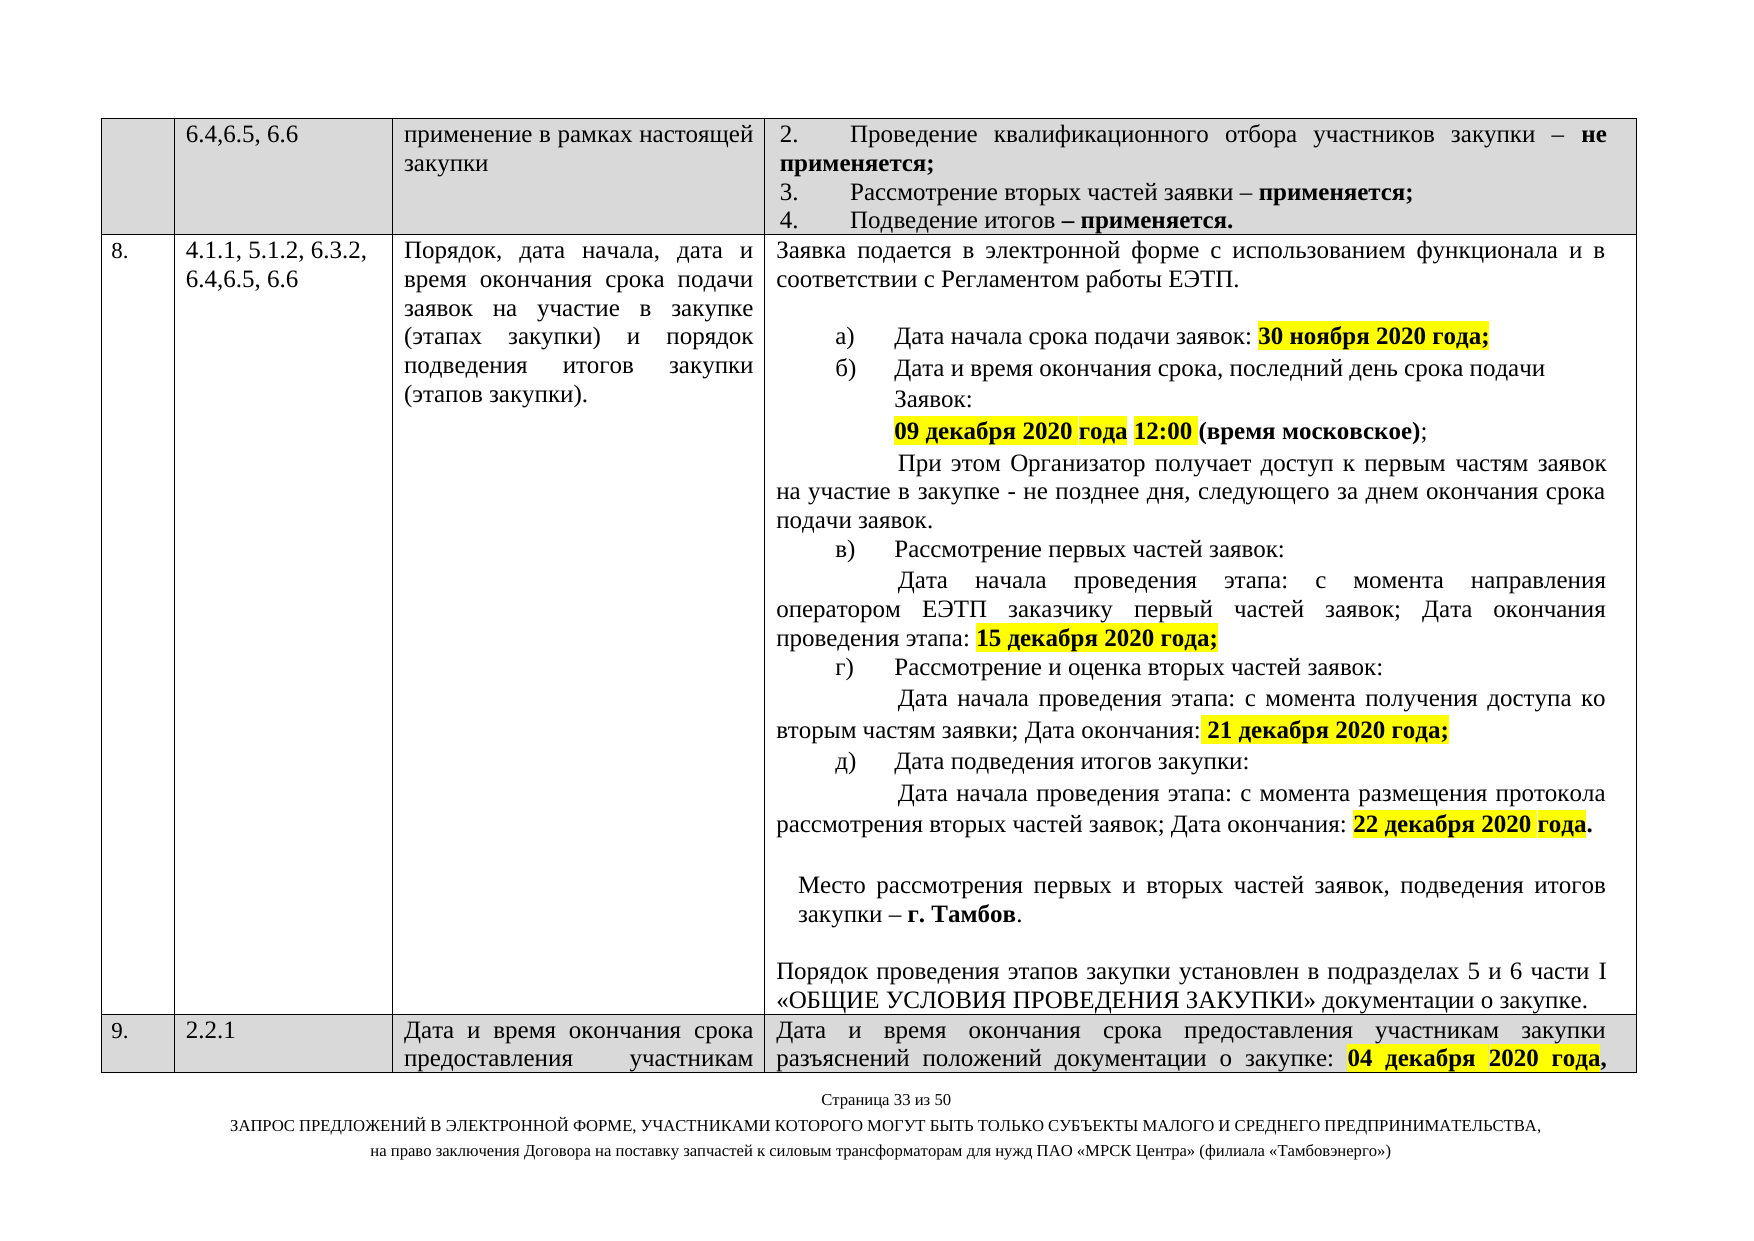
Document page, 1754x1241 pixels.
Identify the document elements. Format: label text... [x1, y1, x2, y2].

table_cell Заявка подается в электронной форме с использованием функционала и в соответствии с Регламентом работы ЕЭТП. Дата начала срока подачи заявок: 30 ноября 2020 года; Дата и время окончания срока, последний день срока подачи Заявок: 09 декабря 2020 года 12:00 (время московское); При этом Организатор получает доступ к первым частям заявок на участие в закупке - не позднее дня, следующего за днем окончания срока подачи заявок. Рассмотрение первых частей заявок: Дата начала проведения этапа: с момента направления оператором ЕЭТП заказчику первый частей заявок; Дата окончания проведения этапа: 15 декабря 2020 года; Рассмотрение и оценка вторых частей заявок: Дата начала проведения этапа: с момента получения доступа ко вторым частям заявки; Дата окончания: 21 декабря 2020 года; Дата подведения итогов закупки: Дата начала проведения этапа: с момента размещения протокола рассмотрения вторых частей заявок; Дата окончания: 22 декабря 2020 года. Место рассмотрения первых и вторых частей заявок, подведения итогов закупки – г. Тамбов. Порядок проведения этапов закупки установлен в подразделах 5 и 6 части I «ОБЩИЕ УСЛОВИЯ ПРОВЕДЕНИЯ ЗАКУПКИ» документации о закупке. [765, 235, 1636, 1014]
table_cell Порядок, дата начала, дата и время окончания срока подачи заявок на участие в закупке (этапах закупки) и порядок подведения итогов закупки (этапов закупки). [393, 235, 764, 1014]
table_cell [393, 1015, 764, 1072]
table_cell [765, 1015, 1636, 1072]
table_cell [102, 235, 174, 1014]
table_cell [393, 119, 764, 234]
table_cell [102, 119, 174, 234]
table_cell 4.1.1, 5.1.2, 6.3.2, 6.4,6.5, 6.6 [175, 235, 392, 1014]
table_cell [102, 1015, 174, 1072]
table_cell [765, 119, 1636, 234]
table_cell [175, 119, 392, 234]
table_cell 2.2.1 [175, 1015, 392, 1072]
